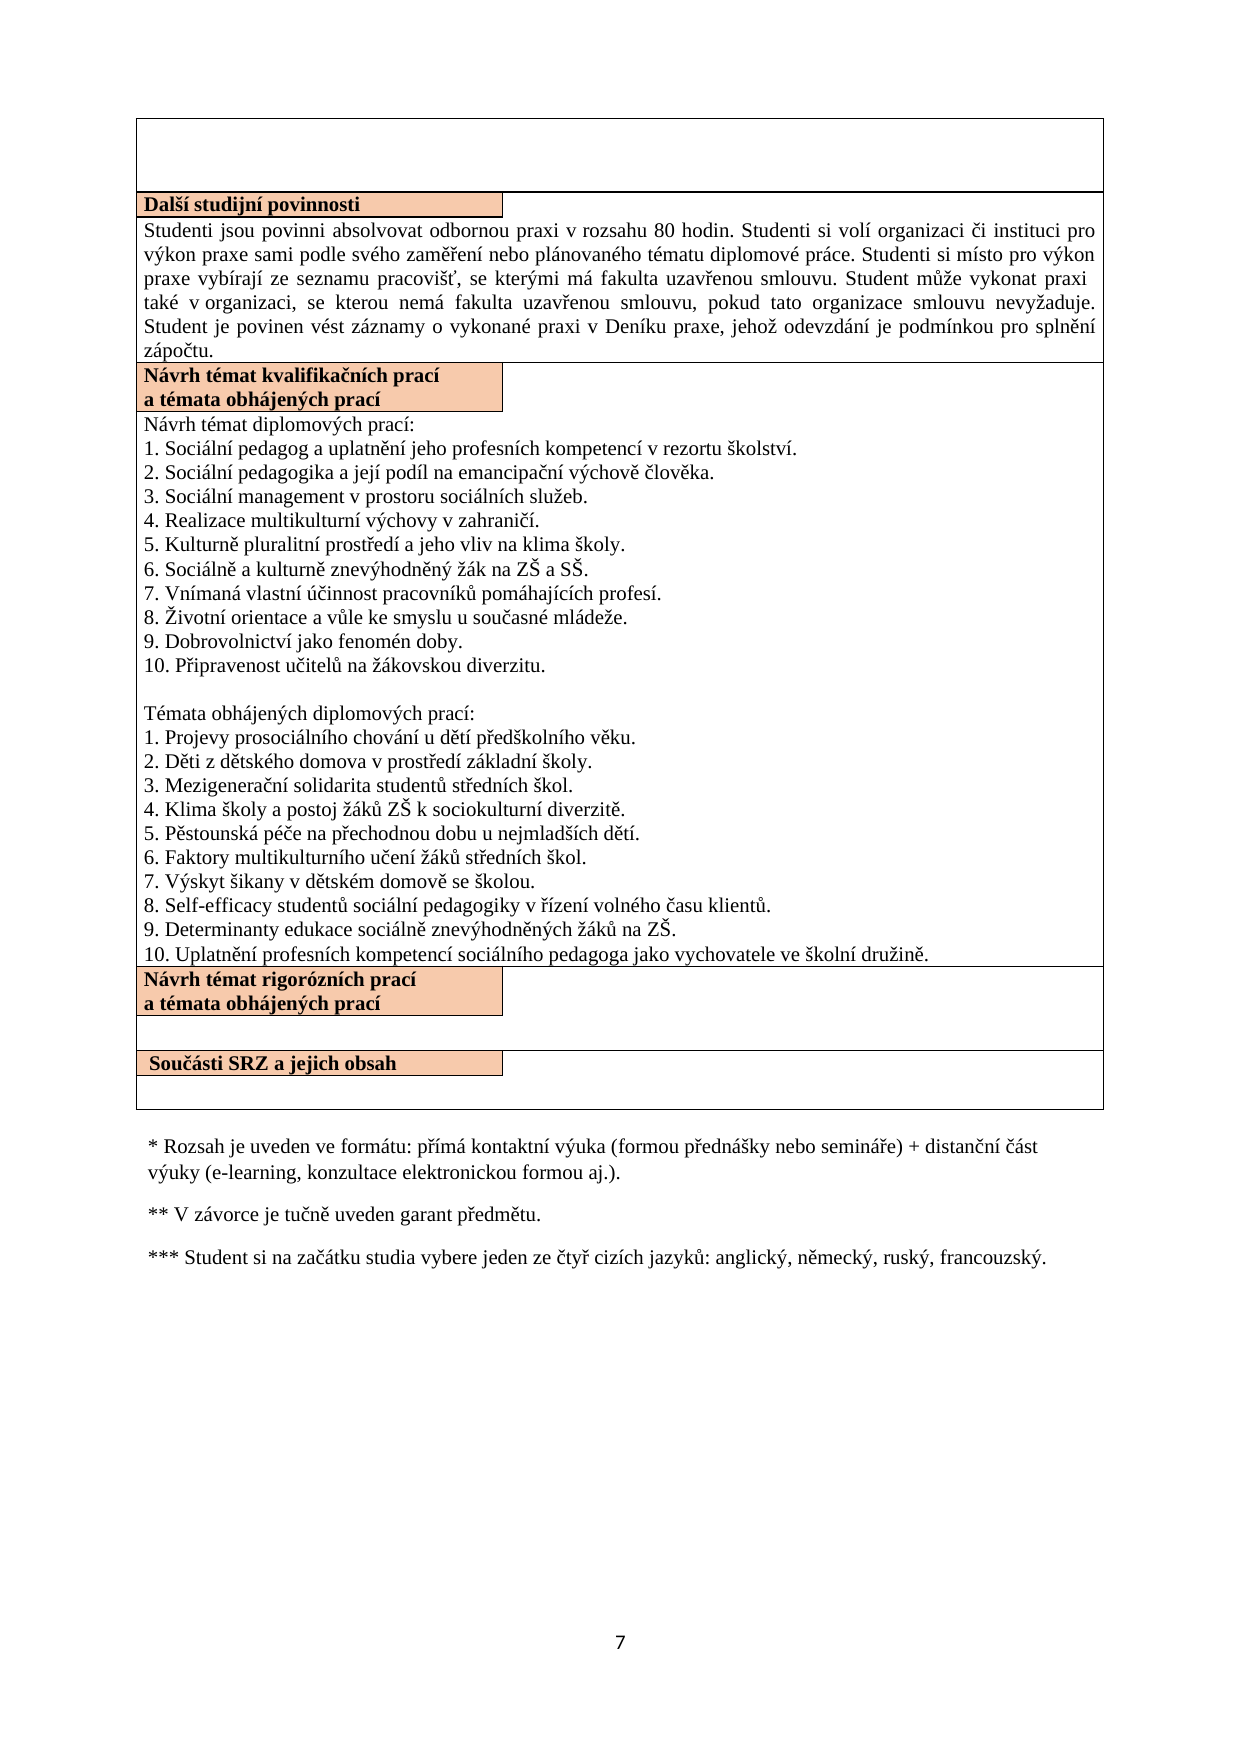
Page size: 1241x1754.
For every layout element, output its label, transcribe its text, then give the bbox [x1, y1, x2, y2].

text *** Student si na začátku studia vybere jeden ze čtyř cizích jazyků: anglický, německý, ruský, francouzský. [148, 1245, 1092, 1269]
table_cell [503, 363, 1103, 411]
table_cell [137, 1075, 1103, 1109]
table_cell Návrh témat kvalifikačních prací a témata obhájených prací [137, 363, 502, 411]
table_cell Návrh témat rigorózních prací a témata obhájených prací [137, 967, 502, 1015]
table_cell Návrh témat diplomových prací: 1. Sociální pedagog a uplatnění jeho profesních kompetencí v rezortu školství. 2. Sociální pedagogika a její podíl na emancipační výchově člověka. 3. Sociální management v prostoru sociálních služeb. 4. Realizace multikulturní výchovy v zahraničí. 5. Kulturně pluralitní prostředí a jeho vliv na klima školy. 6. Sociálně a kulturně znevýhodněný žák na ZŠ a SŠ. 7. Vnímaná vlastní účinnost pracovníků pomáhajících profesí. 8. Životní orientace a vůle ke smyslu u současné mládeže. 9. Dobrovolnictví jako fenomén doby. 10. Připravenost učitelů na žákovskou diverzitu. Témata obhájených diplomových prací: 1. Projevy prosociálního chování u dětí předškolního věku. 2. Děti z dětského domova v prostředí základní školy. 3. Mezigenerační solidarita studentů středních škol. 4. Klima školy a postoj žáků ZŠ k sociokulturní diverzitě. 5. Pěstounská péče na přechodnou dobu u nejmladších dětí. 6. Faktory multikulturního učení žáků středních škol. 7. Výskyt šikany v dětském domově se školou. 8. Self-efficacy studentů sociální pedagogiky v řízení volného času klientů. 9. Determinanty edukace sociálně znevýhodněných žáků na ZŠ. 10. Uplatnění profesních kompetencí sociálního pedagoga jako vychovatele ve školní družině. [137, 411, 1103, 966]
table_cell Součásti SRZ a jejich obsah [137, 1051, 502, 1075]
table_cell [503, 1051, 1103, 1075]
text * Rozsah je uveden ve formátu: přímá kontaktní výuka (formou přednášky nebo semináře) + distanční část výuky (e-learning, konzultace elektronickou formou aj.). [148, 1134, 1092, 1184]
table_cell [137, 1015, 1103, 1050]
table_cell Studenti jsou povinni absolvovat odbornou praxi v rozsahu 80 hodin. Studenti si volí organizaci či instituci pro výkon praxe sami podle svého zaměření nebo plánovaného tématu diplomové práce. Studenti si místo pro výkon praxe vybírají ze seznamu pracovišť, se kterými má fakulta uzavřenou smlouvu. Student může vykonat praxi také v organizaci, se kterou nemá fakulta uzavřenou smlouvu, pokud tato organizace smlouvu nevyžaduje. Student je povinen vést záznamy o vykonané praxi v Deníku praxe, jehož odevzdání je podmínkou pro splnění zápočtu. [137, 216, 1103, 362]
text ** V závorce je tučně uveden garant předmětu. [148, 1202, 1092, 1226]
table_cell [503, 193, 1103, 216]
table_cell Další studijní povinnosti [137, 193, 502, 216]
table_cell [137, 119, 1103, 191]
table_cell [503, 967, 1103, 1015]
